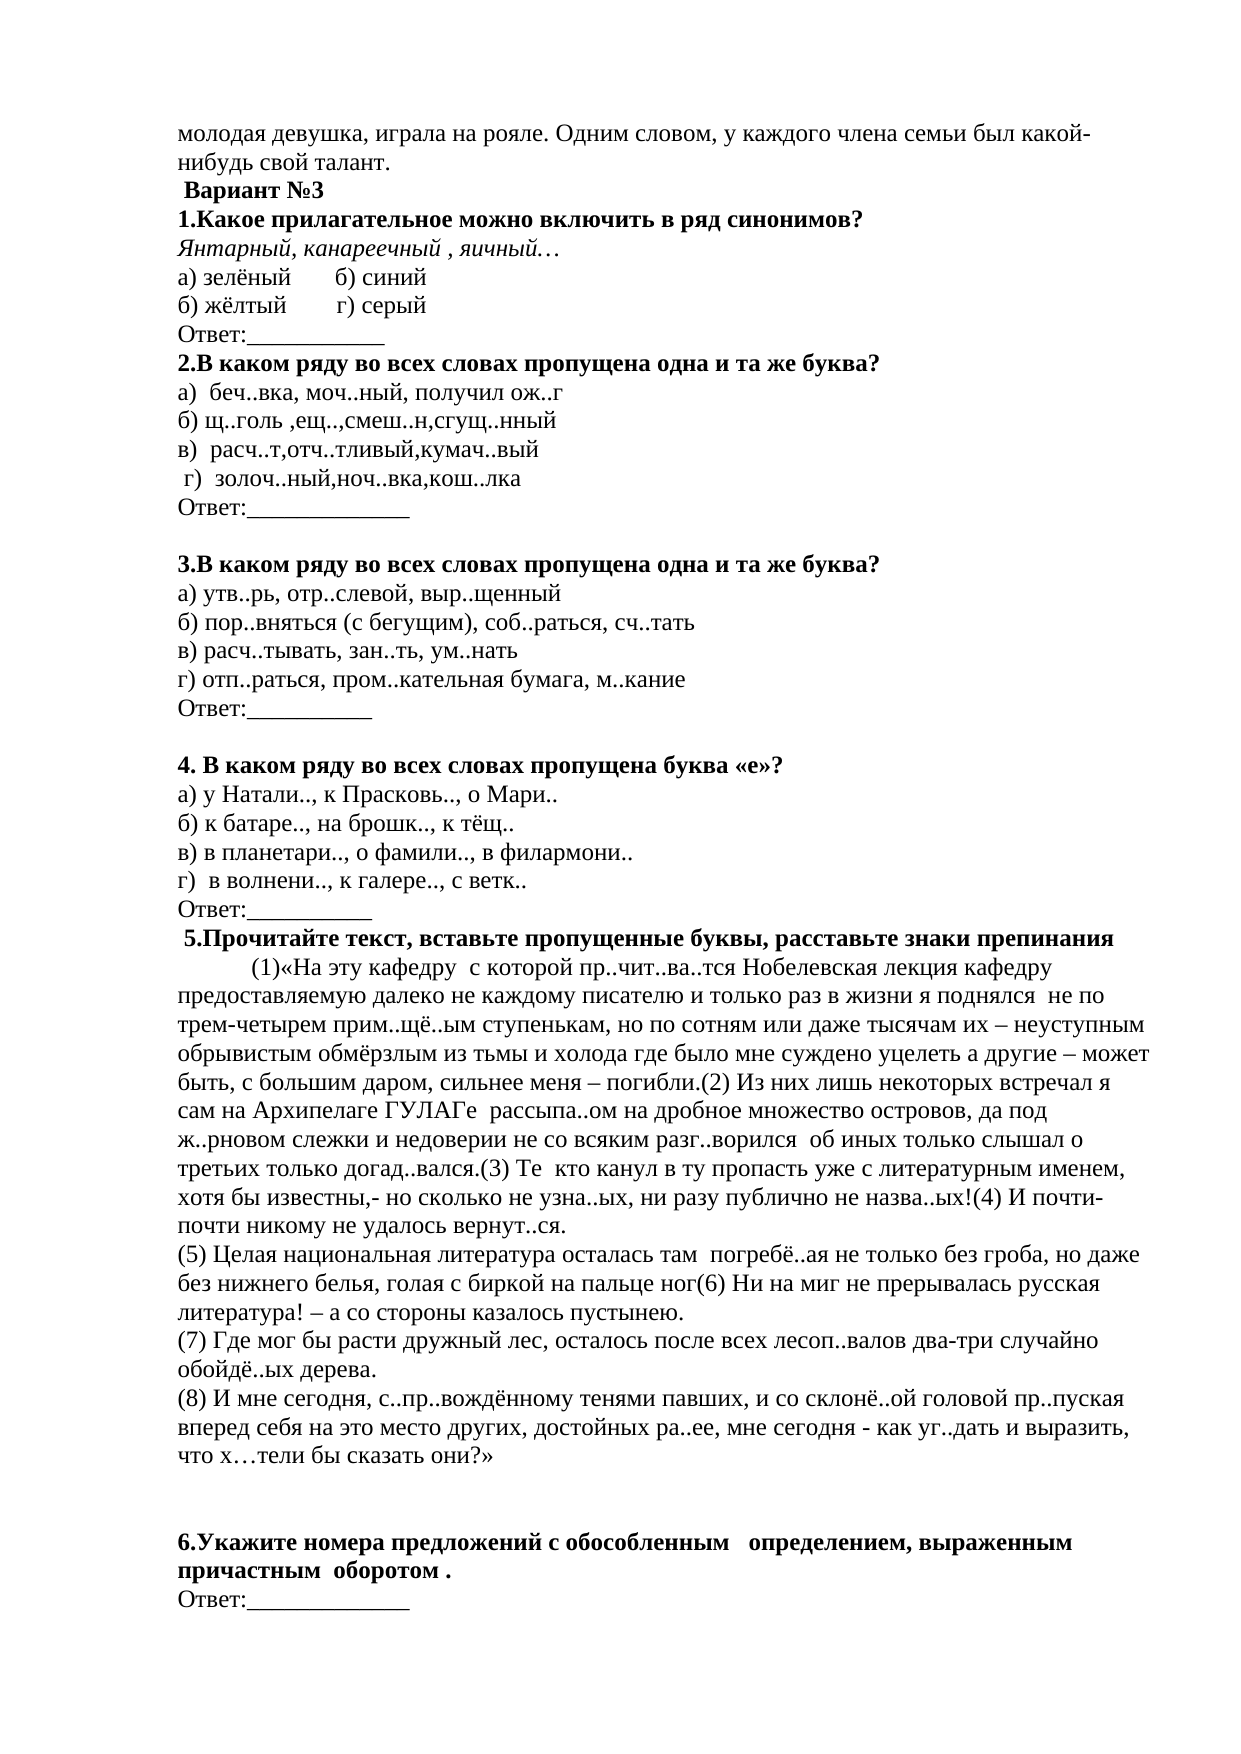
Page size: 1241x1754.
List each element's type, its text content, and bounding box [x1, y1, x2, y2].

text 2.В каком ряду во всех словах пропущена одна и та же буква? [177, 348, 1152, 377]
text 4. В каком ряду во всех словах пропущена буква «е»? [177, 751, 1152, 779]
text Ответ:_____________ [177, 1584, 1152, 1613]
text (5) Целая национальная литература осталась там погребё..ая не только без гроба, но даже без нижнего белья, голая с биркой на пальце ног(6) Ни на миг не прерывалась русская литература! – а со стороны казалось пустынею. [177, 1239, 1152, 1326]
text а) беч..вка, моч..ный, получил ож..г [177, 377, 1152, 406]
text б) пор..вняться (с бегущим), соб..раться, сч..тать [177, 607, 1152, 636]
text б) жёлтый г) серый [177, 291, 1152, 319]
text а) у Натали.., к Прасковь.., о Мари.. [177, 779, 1152, 808]
text б) щ..голь ,ещ..,смеш..н,сгущ..нный [177, 406, 1152, 434]
text Вариант №3 [177, 176, 1152, 204]
text а) утв..рь, отр..слевой, выр..щенный [177, 578, 1152, 607]
text г) отп..раться, пром..кательная бумага, м..кание [177, 664, 1152, 693]
text в) расч..тывать, зан..ть, ум..нать [177, 636, 1152, 664]
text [177, 118, 1152, 176]
text (7) Где мог бы расти дружный лес, осталось после всех лесоп..валов два-три случайно обойдё..ых дерева. [177, 1326, 1152, 1383]
text 1.Какое прилагательное можно включить в ряд синонимов? [177, 204, 1152, 233]
text 3.В каком ряду во всех словах пропущена одна и та же буква? [177, 549, 1152, 578]
text (8) И мне сегодня, с..пр..вождённому тенями павших, и со склонё..ой головой пр..пуская вперед себя на это место других, достойных ра..ее, мне сегодня - как уг..дать и выразить, что х…тели бы сказать они?» [177, 1383, 1152, 1469]
text в) расч..т,отч..тливый,кумач..вый [177, 434, 1152, 463]
text в) в планетари.., о фамили.., в филармони.. [177, 837, 1152, 866]
text б) к батаре.., на брошк.., к тёщ.. [177, 808, 1152, 837]
text Ответ:_____________ [177, 492, 1152, 521]
text Янтарный, канареечный , яичный… [177, 233, 1152, 262]
text а) зелёный б) синий [177, 262, 1152, 291]
text Ответ:__________ [177, 894, 1152, 923]
text (1)«На эту кафедру с которой пр..чит..ва..тся Нобелевская лекция кафедру предоставляемую далеко не каждому писателю и только раз в жизни я поднялся не по трем-четырем прим..щё..ым ступенькам, но по сотням или даже тысячам их – неуступным обрывистым обмёрзлым из тьмы и холода где было мне суждено уцелеть а другие – может быть, с большим даром, сильнее меня – погибли.(2) Из них лишь некоторых встречал я сам на Архипелаге ГУЛАГе рассыпа..ом на дробное множество островов, да под ж..рновом слежки и недоверии не со всяким разг..ворился об иных только слышал о третьих только догад..вался.(3) Те кто канул в ту пропасть уже с литературным именем, хотя бы известны,- но сколько не узна..ых, ни разу публично не назва..ых!(4) И почти-почти никому не удалось вернут..ся. [177, 952, 1152, 1239]
text Ответ:__________ [177, 693, 1152, 722]
text 6.Укажите номера предложений с обособленным определением, выраженным причастным оборотом . [177, 1527, 1152, 1584]
text г) золоч..ный,ноч..вка,кош..лка [177, 463, 1152, 492]
text г) в волнени.., к галере.., с ветк.. [177, 866, 1152, 894]
text 5.Прочитайте текст, вставьте пропущенные буквы, расставьте знаки препинания [177, 923, 1152, 952]
text Ответ:___________ [177, 319, 1152, 348]
